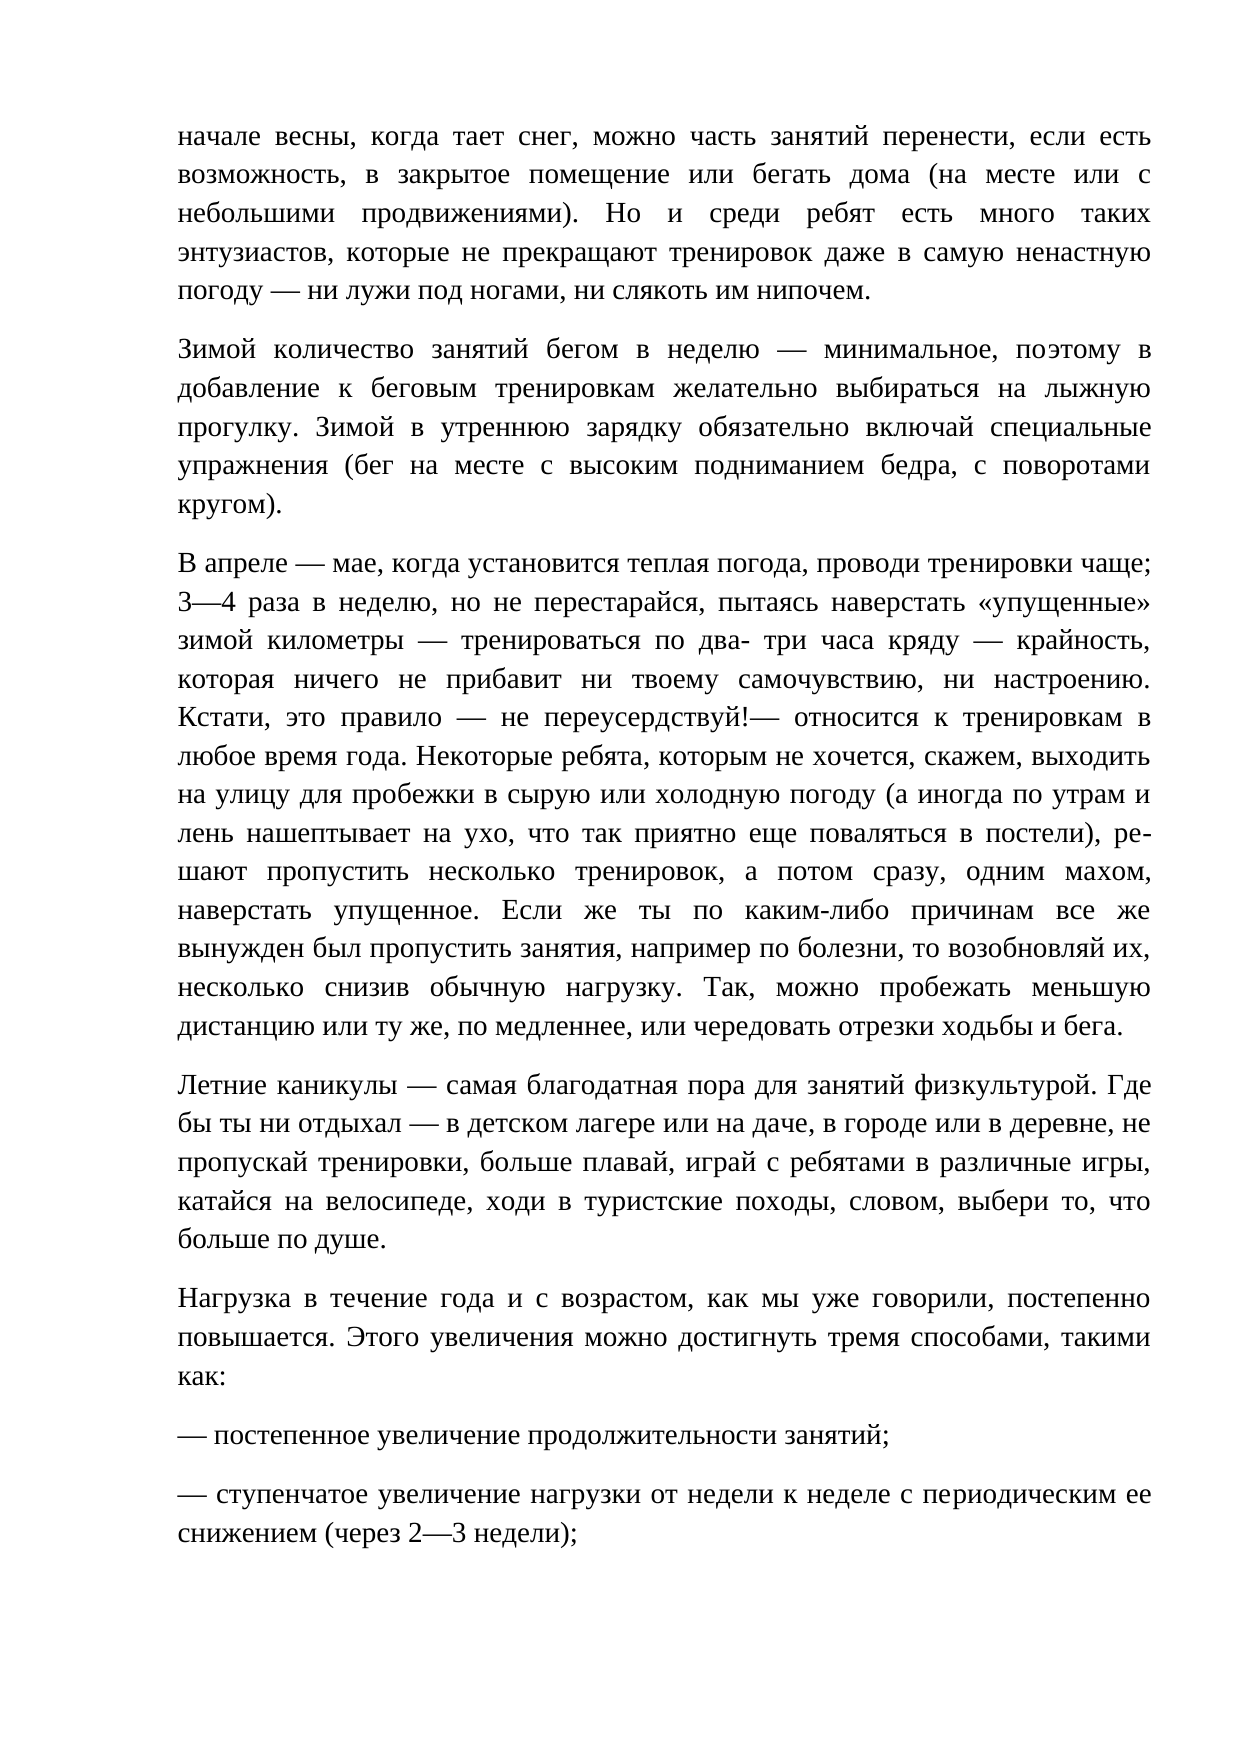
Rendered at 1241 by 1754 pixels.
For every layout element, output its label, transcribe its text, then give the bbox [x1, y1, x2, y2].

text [177, 118, 1152, 306]
text В апреле — мае, когда установится теплая погода, проводи тренировки чаще; 3—4 раза в неделю, но не перестарайся, пытаясь наверстать «упущенные» зимой километры — тренироваться по два- три часа кряду — крайность, которая ничего не прибавит ни твоему самочувствию, ни настроению. Кстати, это правило — не переусердствуй!— относится к тренировкам в любое время года. Некоторые ребята, которым не хочется, скажем, выходить на улицу для пробежки в сырую или холодную погоду (а иногда по утрам и лень нашептывает на ухо, что так приятно еще поваляться в постели), решают пропустить несколько тренировок, а потом сразу, одним махом, наверстать упущенное. Если же ты по каким-либо причинам все же вынужден был пропустить занятия, например по болезни, то возобновляй их, несколько снизив обычную нагрузку. Так, можно пробежать меньшую дистанцию или ту же, по медленнее, или чередовать отрезки ходьбы и бега. [177, 545, 1152, 1041]
text Летние каникулы — самая благодатная пора для занятий физкультурой. Где бы ты ни отдыхал — в детском лагере или на даче, в городе или в деревне, не пропускай тренировки, больше плавай, играй с ребятами в различные игры, катайся на велосипеде, ходи в туристские походы, словом, выбери то, что больше по душе. [177, 1067, 1152, 1255]
text Зимой количество занятий бегом в неделю — минимальное, поэтому в добавление к беговым тренировкам желательно выбираться на лыжную прогулку. Зимой в утреннюю зарядку обязательно включай специальные упражнения (бег на месте с высоким подниманием бедра, с поворотами кругом). [177, 332, 1152, 519]
text — ступенчатое увеличение нагрузки от недели к неделе с периодическим ее снижением (через 2—3 недели); [177, 1476, 1152, 1548]
text Нагрузка в течение года и с возрастом, как мы уже говорили, постепенно повышается. Этого увеличения можно достигнуть тремя способами, такими как: [177, 1281, 1152, 1391]
text — постепенное увеличение продолжительности занятий; [177, 1417, 1152, 1451]
